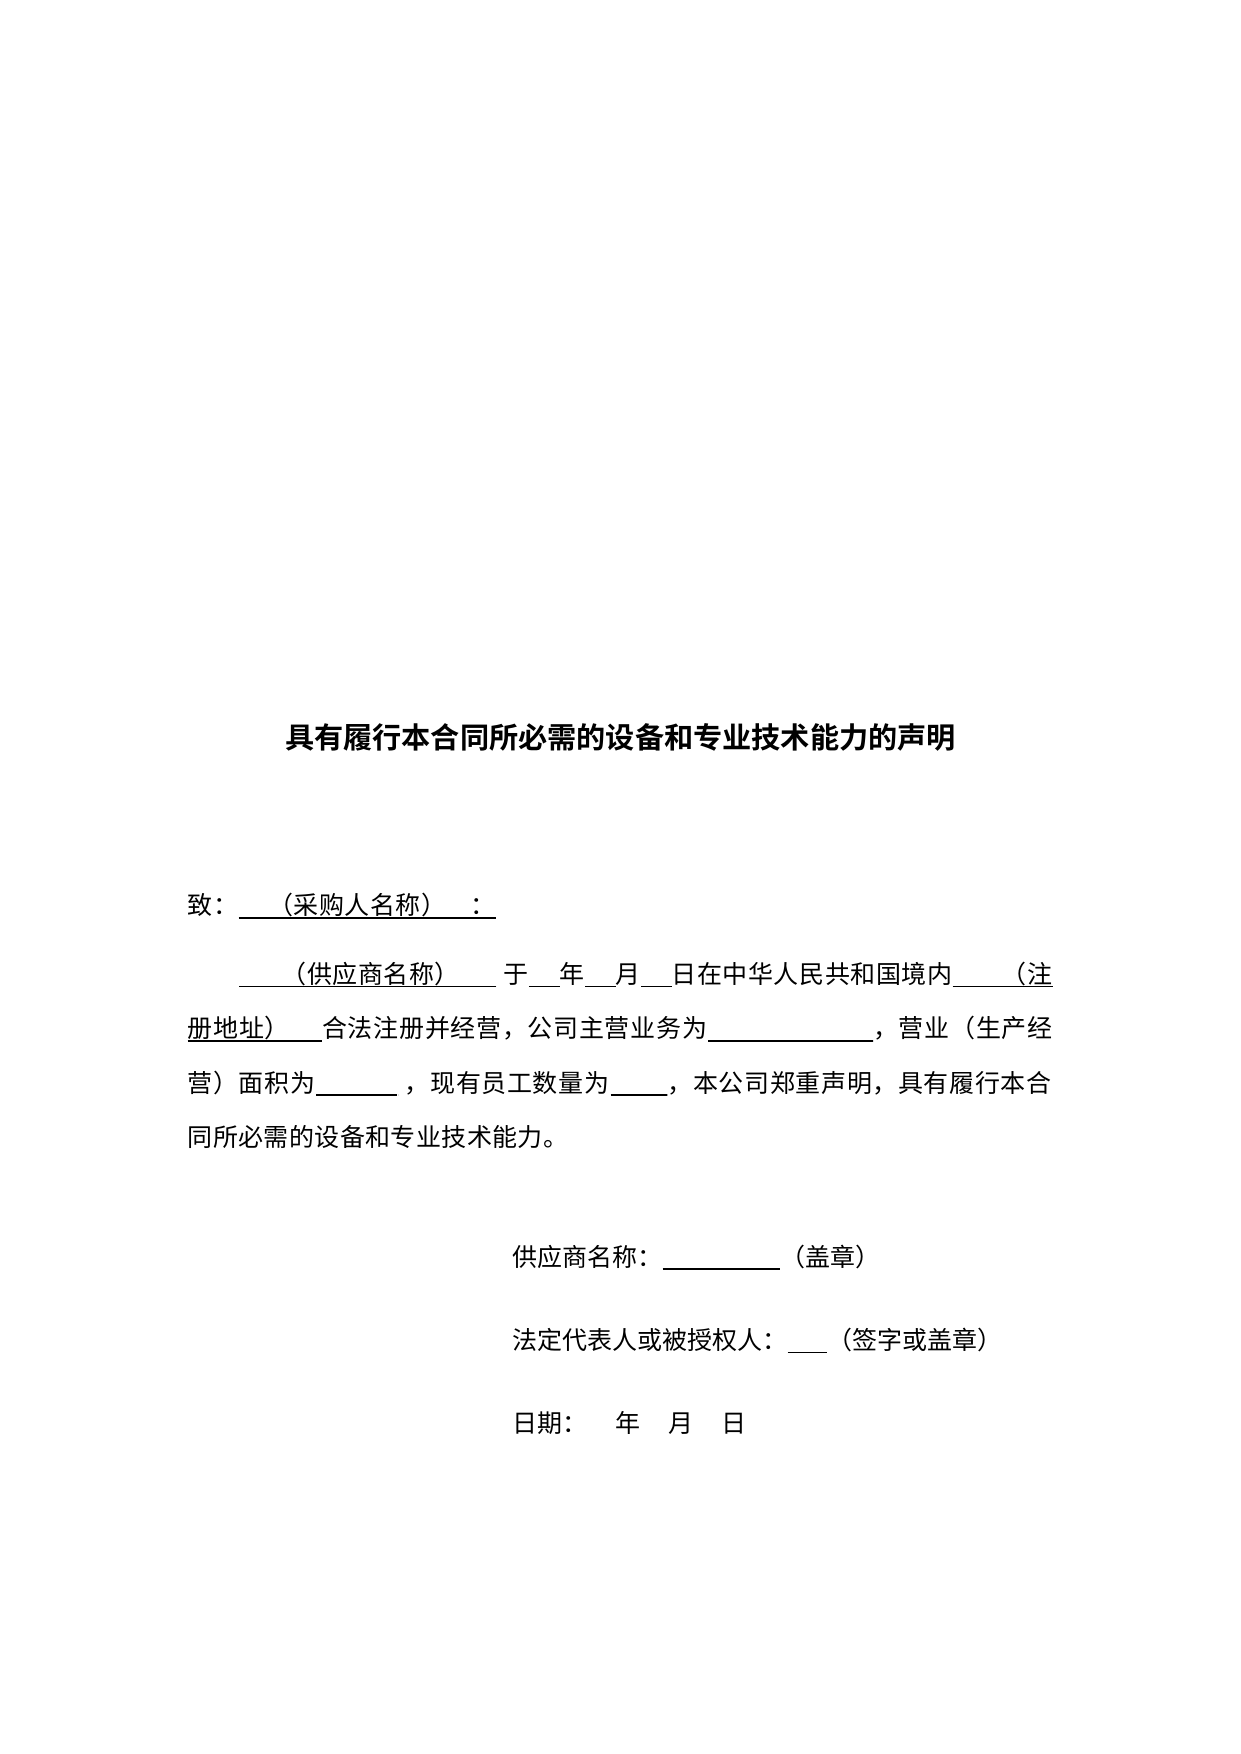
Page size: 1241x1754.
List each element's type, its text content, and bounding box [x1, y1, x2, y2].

text 日期： 年 月 日 [187, 1389, 1053, 1454]
text （供应商名称） 于 年 月 日在中华人民共和国境内 （注册地址） 合法注册并经营，公司主营业务为 ，营业（生产经营）面积为 ，现有员工数量为 ，本公司郑重声明，具有履行本合同所必需的设备和专业技术能力。 [187, 954, 1053, 1154]
text 致： （采购人名称） ： [187, 871, 1053, 936]
text 法定代表人或被授权人： （签字或盖章） [187, 1306, 1053, 1371]
text 供应商名称： （盖章） [187, 1223, 1053, 1288]
text 具有履行本合同所必需的设备和专业技术能力的声明 [187, 703, 1053, 768]
